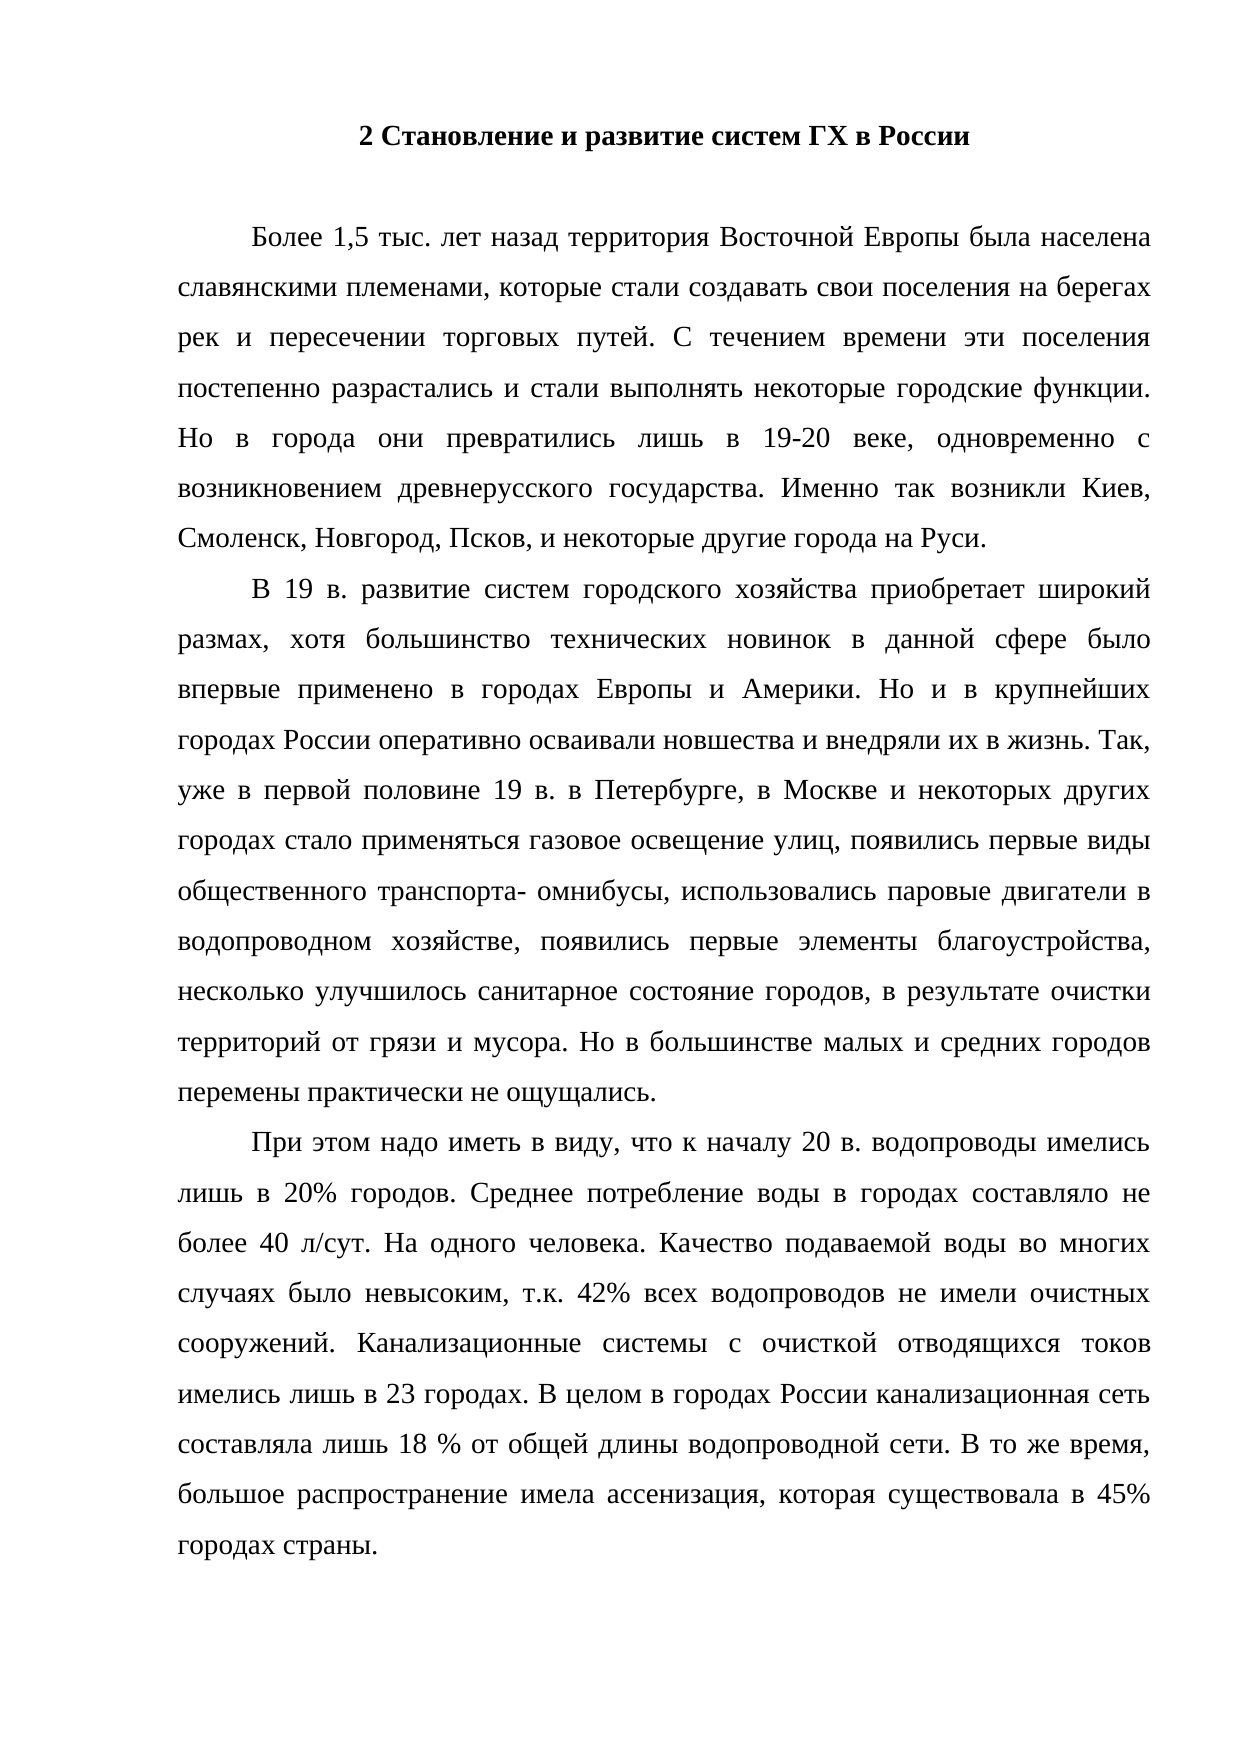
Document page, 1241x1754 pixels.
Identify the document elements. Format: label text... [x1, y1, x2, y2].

text 2 Становление и развитие систем ГХ в России [177, 118, 1152, 152]
text При этом надо иметь в виду, что к началу 20 в. водопроводы имелись лишь в 20% городов. Среднее потребление воды в городах составляло не более 40 л/сут. На одного человека. Качество подаваемой воды во многих случаях было невысоким, т.к. 42% всех водопроводов не имели очистных сооружений. Канализационные системы с очисткой отводящихся токов имелись лишь в 23 городах. В целом в городах России канализационная сеть составляла лишь 18 % от общей длины водопроводной сети. В то же время, большое распространение имела ассенизация, которая существовала в 45% городах страны. [177, 1124, 1152, 1560]
text В 19 в. развитие систем городского хозяйства приобретает широкий размах, хотя большинство технических новинок в данной сфере было впервые применено в городах Европы и Америки. Но и в крупнейших городах России оперативно осваивали новшества и внедряли их в жизнь. Так, уже в первой половине 19 в. в Петербурге, в Москве и некоторых других городах стало применяться газовое освещение улиц, появились первые виды общественного транспорта- омнибусы, использовались паровые двигатели в водопроводном хозяйстве, появились первые элементы благоустройства, несколько улучшилось санитарное состояние городов, в результате очистки территорий от грязи и мусора. Но в большинстве малых и средних городов перемены практически не ощущались. [177, 571, 1152, 1108]
text Более 1,5 тыс. лет назад территория Восточной Европы была населена славянскими племенами, которые стали создавать свои поселения на берегах рек и пересечении торговых путей. С течением времени эти поселения постепенно разрастались и стали выполнять некоторые городские функции. Но в города они превратились лишь в 19-20 веке, одновременно с возникновением древнерусского государства. Именно так возникли Киев, Смоленск, Новгород, Псков, и некоторые другие города на Руси. [177, 219, 1152, 554]
